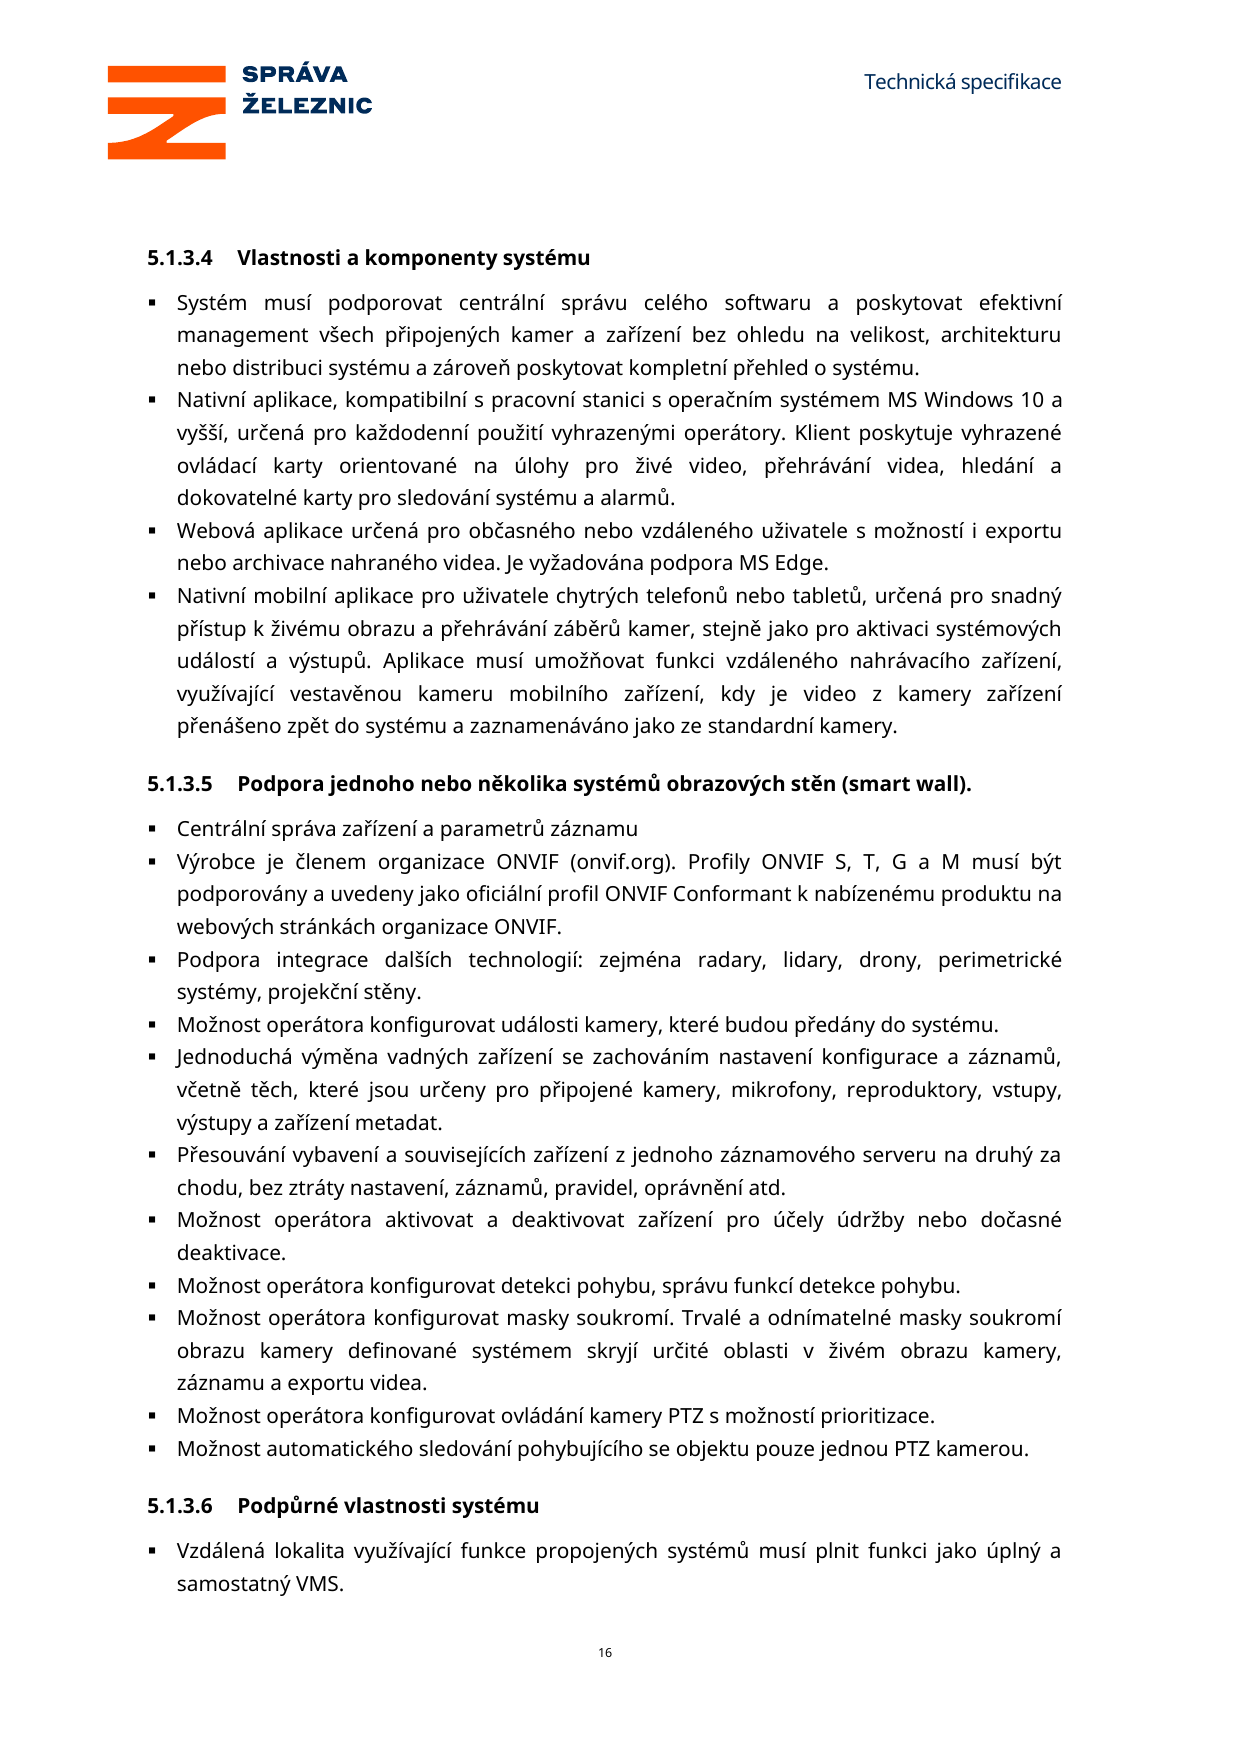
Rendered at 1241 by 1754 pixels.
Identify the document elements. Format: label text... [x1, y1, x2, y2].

subtitle Podpora jednoho nebo několika systémů obrazových stěn (smart wall). [147, 769, 1063, 798]
list Jednoduchá výměna vadných zařízení se zachováním nastavení konfigurace a záznamů, včetně těch, které jsou určeny pro připojené kamery, mikrofony, reproduktory, vstupy, výstupy a zařízení metadat. [147, 1042, 1063, 1136]
subtitle Vlastnosti a komponenty systému [147, 243, 1063, 271]
list Možnost automatického sledování pohybujícího se objektu pouze jednou PTZ kamerou. [147, 1434, 1063, 1462]
list Možnost operátora konfigurovat masky soukromí. Trvalé a odnímatelné masky soukromí obrazu kamery definované systémem skryjí určité oblasti v živém obrazu kamery, záznamu a exportu videa. [147, 1303, 1063, 1397]
list Nativní mobilní aplikace pro uživatele chytrých telefonů nebo tabletů, určená pro snadný přístup k živému obrazu a přehrávání záběrů kamer, stejně jako pro aktivaci systémových událostí a výstupů. Aplikace musí umožňovat funkci vzdáleného nahrávacího zařízení, využívající vestavěnou kameru mobilního zařízení, kdy je video z kamery zařízení přenášeno zpět do systému a zaznamenáváno jako ze standardní kamery. [147, 581, 1063, 740]
list Možnost operátora konfigurovat události kamery, které budou předány do systému. [147, 1010, 1063, 1038]
list Možnost operátora aktivovat a deaktivovat zařízení pro účely údržby nebo dočasné deaktivace. [147, 1206, 1063, 1267]
list Webová aplikace určená pro občasného nebo vzdáleného uživatele s možností i exportu nebo archivace nahraného videa. Je vyžadována podpora MS Edge. [147, 516, 1063, 577]
list Systém musí podporovat centrální správu celého softwaru a poskytovat efektivní management všech připojených kamer a zařízení bez ohledu na velikost, architekturu nebo distribuci systému a zároveň poskytovat kompletní přehled o systému. [147, 288, 1063, 381]
list Výrobce je členem organizace ONVIF (onvif.org). Profily ONVIF S, T, G a M musí být podporovány a uvedeny jako oficiální profil ONVIF Conformant k nabízenému produktu na webových stránkách organizace ONVIF. [147, 847, 1063, 941]
subtitle Podpůrné vlastnosti systému [147, 1491, 1063, 1520]
list Možnost operátora konfigurovat ovládání kamery PTZ s možností prioritizace. [147, 1401, 1063, 1429]
list Možnost operátora konfigurovat detekci pohybu, správu funkcí detekce pohybu. [147, 1271, 1063, 1299]
list Centrální správa zařízení a parametrů záznamu [147, 814, 1063, 843]
list Přesouvání vybavení a souvisejících zařízení z jednoho záznamového serveru na druhý za chodu, bez ztráty nastavení, záznamů, pravidel, oprávnění atd. [147, 1140, 1063, 1201]
list Vzdálená lokalita využívající funkce propojených systémů musí plnit funkci jako úplný a samostatný VMS. [147, 1536, 1063, 1597]
list Nativní aplikace, kompatibilní s pracovní stanici s operačním systémem MS Windows 10 a vyšší, určená pro každodenní použití vyhrazenými operátory. Klient poskytuje vyhrazené ovládací karty orientované na úlohy pro živé video, přehrávání videa, hledání a dokovatelné karty pro sledování systému a alarmů. [147, 386, 1063, 512]
list Podpora integrace dalších technologií: zejména radary, lidary, drony, perimetrické systémy, projekční stěny. [147, 945, 1063, 1006]
